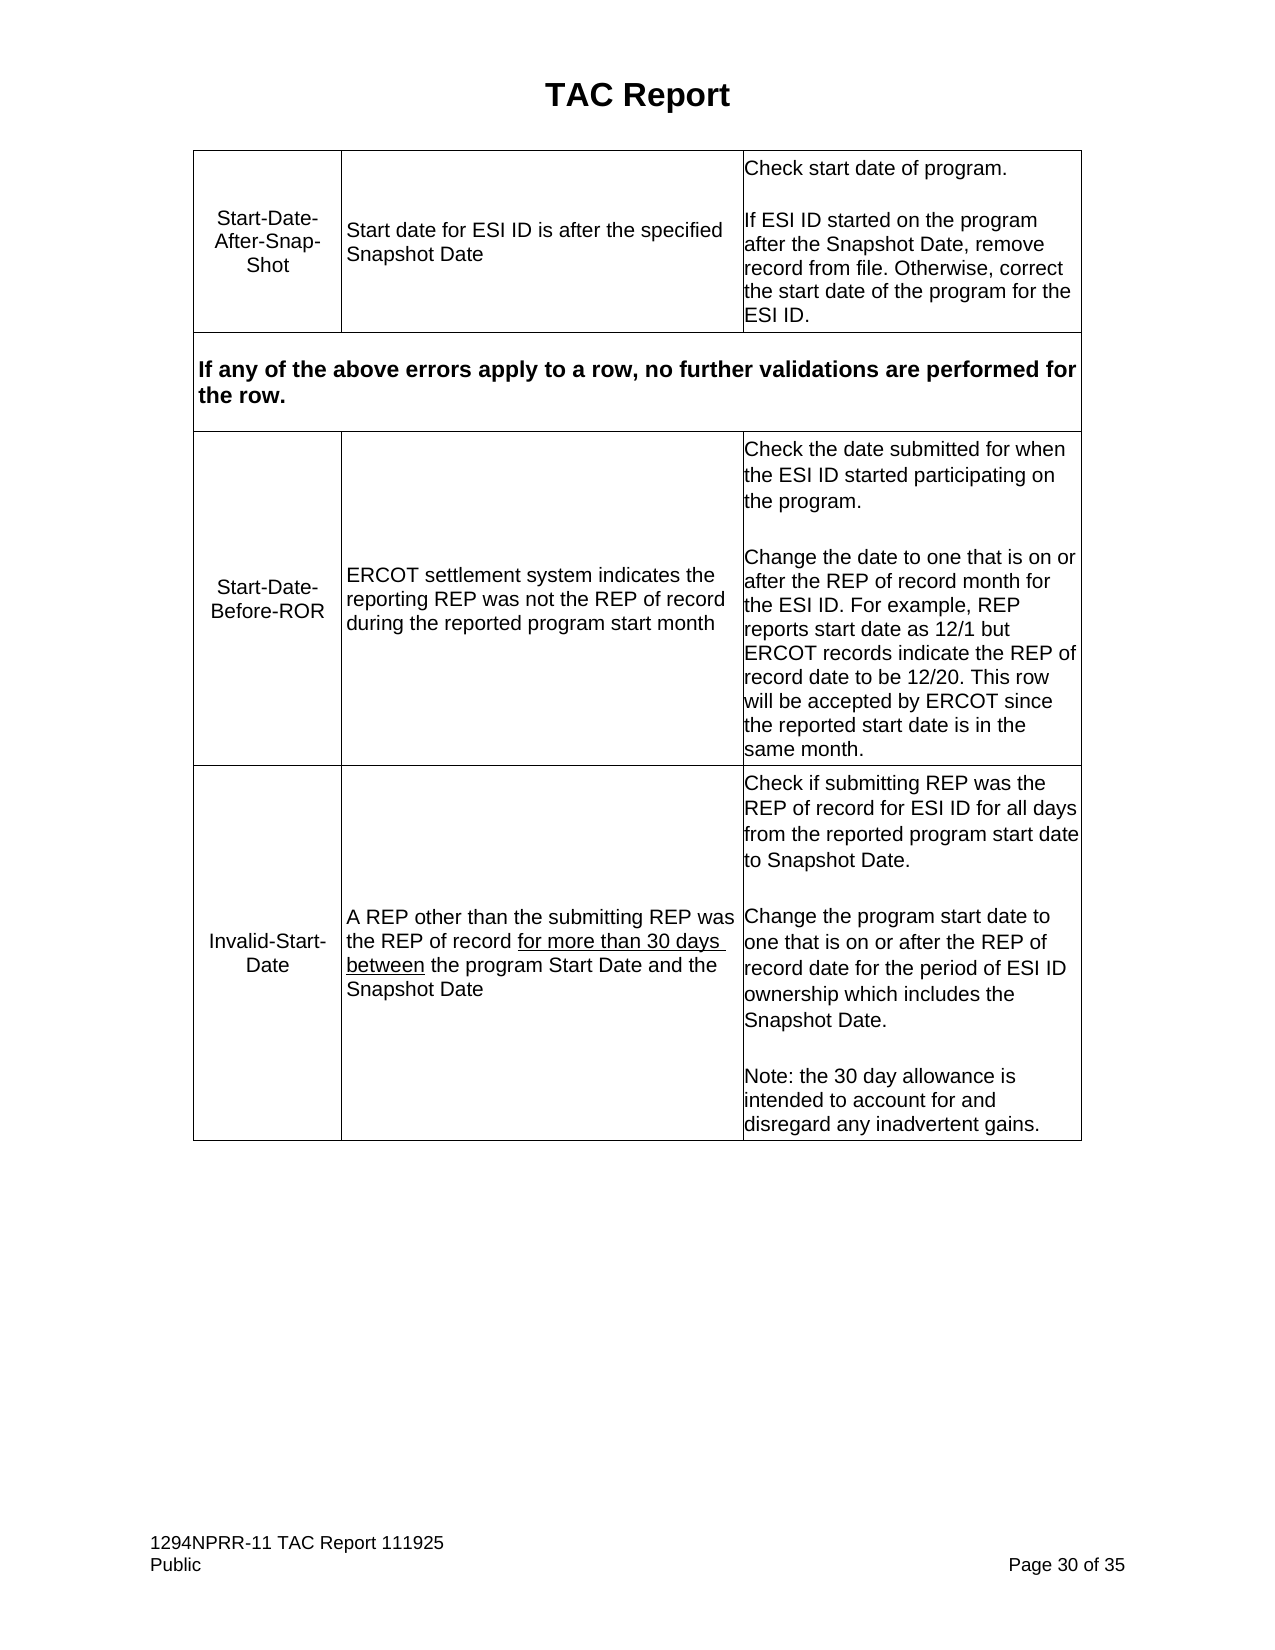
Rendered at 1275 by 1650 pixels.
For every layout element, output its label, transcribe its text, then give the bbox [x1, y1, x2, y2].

table_cell A REP other than the submitting REP was the REP of record for more than 30 days between the program Start Date and the Snapshot Date [342, 766, 743, 1140]
table_cell Start-Date-After-Snap-Shot [194, 151, 341, 332]
table_cell Check the date submitted for when the ESI ID started participating on the program. Change the date to one that is on or after the REP of record month for the ESI ID. For example, REP reports start date as 12/1 but ERCOT records indicate the REP of record date to be 12/20. This row will be accepted by ERCOT since the reported start date is in the same month. [744, 432, 1081, 765]
table_cell Check start date of program. If ESI ID started on the program after the Snapshot Date, remove record from file. Otherwise, correct the start date of the program for the ESI ID. [744, 151, 1081, 332]
table_cell If any of the above errors apply to a row, no further validations are performed for the row. [194, 333, 1081, 431]
table_cell Invalid-Start-Date [194, 766, 341, 1140]
table_cell Start-Date-Before-ROR [194, 432, 341, 765]
table_cell Start date for ESI ID is after the specified Snapshot Date [342, 151, 743, 332]
table_cell ERCOT settlement system indicates the reporting REP was not the REP of record during the reported program start month [342, 432, 743, 765]
table_cell Check if submitting REP was the REP of record for ESI ID for all days from the reported program start date to Snapshot Date. Change the program start date to one that is on or after the REP of record date for the period of ESI ID ownership which includes the Snapshot Date. Note: the 30 day allowance is intended to account for and disregard any inadvertent gains. [744, 766, 1081, 1140]
